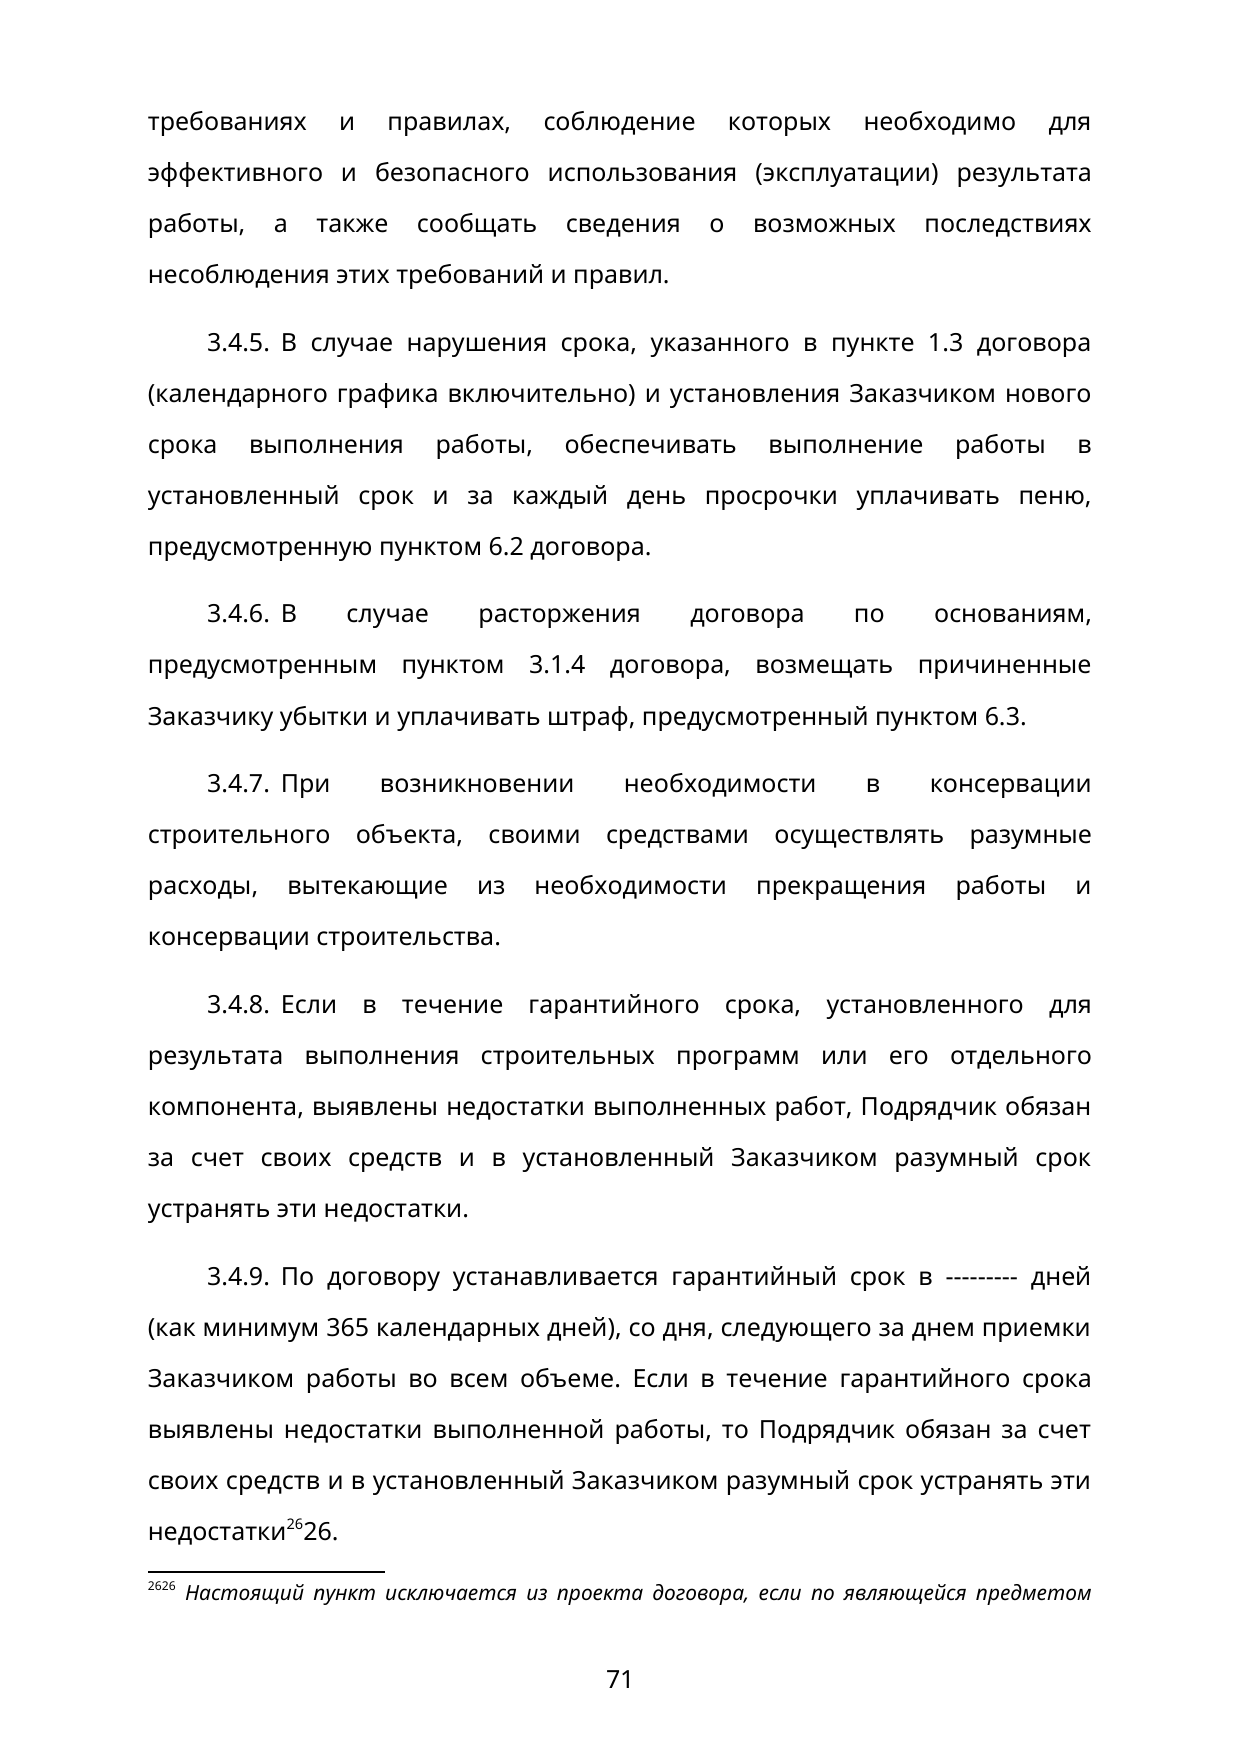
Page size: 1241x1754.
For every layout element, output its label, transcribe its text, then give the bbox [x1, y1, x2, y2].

text 3.4.7. При возникновении необходимости в консервации строительного объекта, своими средствами осуществлять разумные расходы, вытекающие из необходимости прекращения работы и консервации строительства. [148, 766, 1092, 953]
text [148, 103, 1092, 291]
text 3.4.8. Если в течение гарантийного срока, установленного для результата выполнения строительных программ или его отдельного компонента, выявлены недостатки выполненных работ, Подрядчик обязан за счет своих средств и в установленный Заказчиком разумный срок устранять эти недостатки. [148, 987, 1092, 1225]
text 3.4.9. По договору устанавливается гарантийный срок в --------- дней (как минимум 365 календарных дней), со дня, следующего за днем приемки Заказчиком работы во всем объеме. Если в течение гарантийного срока выявлены недостатки выполненной работы, то Подрядчик обязан за счет своих средств и в установленный Заказчиком разумный срок устранять эти недостатки26. [148, 1259, 1092, 1548]
text 3.4.6. В случае расторжения договора по основаниям, предусмотренным пунктом 3.1.4 договора, возмещать причиненные Заказчику убытки и уплачивать штраф, предусмотренный пунктом 6.3. [148, 596, 1092, 732]
text 3.4.5. В случае нарушения срока, указанного в пункте 1.3 договора (календарного графика включительно) и установления Заказчиком нового срока выполнения работы, обеспечивать выполнение работы в установленный срок и за каждый день просрочки уплачивать пеню, предусмотренную пунктом 6.2 договора. [148, 324, 1092, 562]
